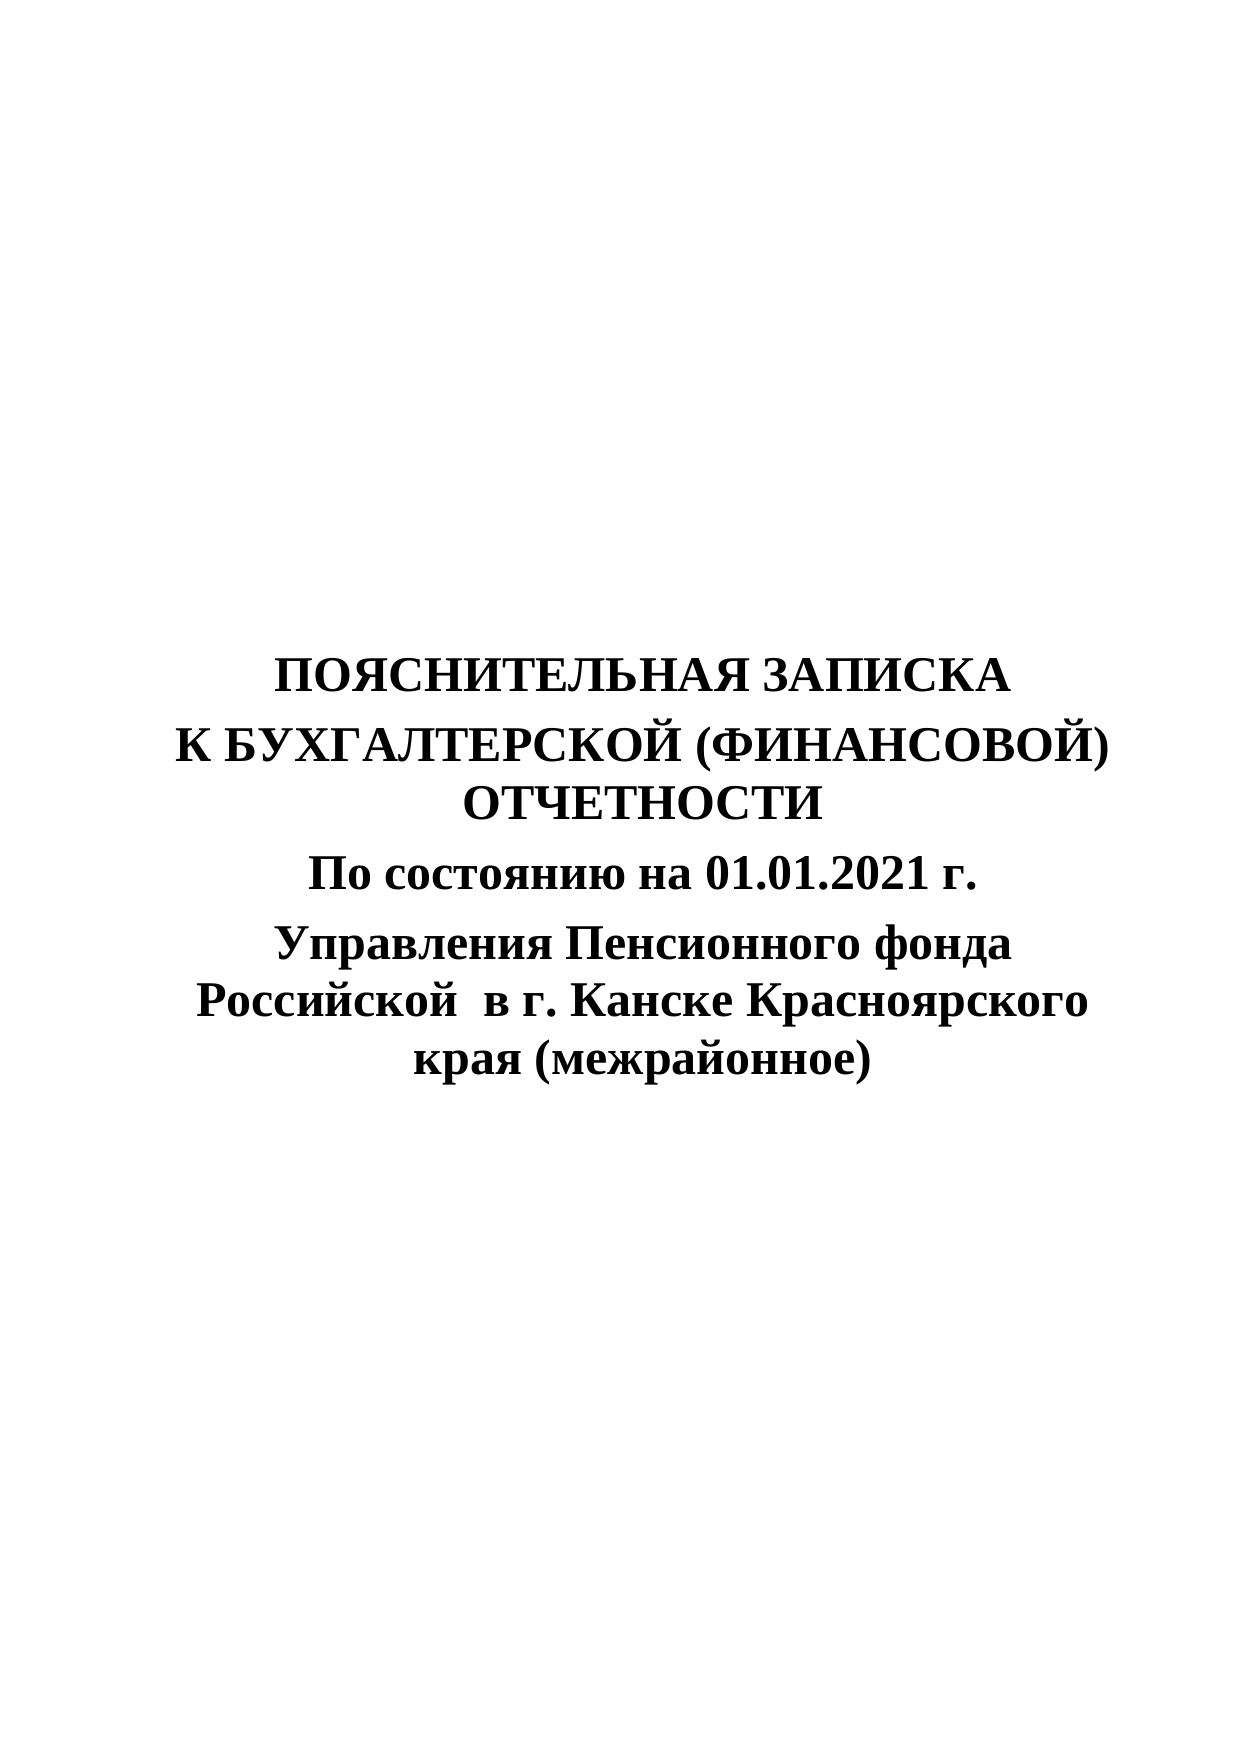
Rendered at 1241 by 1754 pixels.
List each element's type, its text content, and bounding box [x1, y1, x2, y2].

text К БУХГАЛТЕРСКОЙ (ФИНАНСОВОЙ) ОТЧЕТНОСТИ [149, 715, 1137, 830]
text ПОЯСНИТЕЛЬНАЯ ЗАПИСКА [149, 645, 1137, 702]
text По состоянию на 01.01.2021 г. [149, 842, 1137, 900]
text Управления Пенсионного фонда Российской в г. Канске Красноярского края (межрайонное) [149, 912, 1137, 1085]
